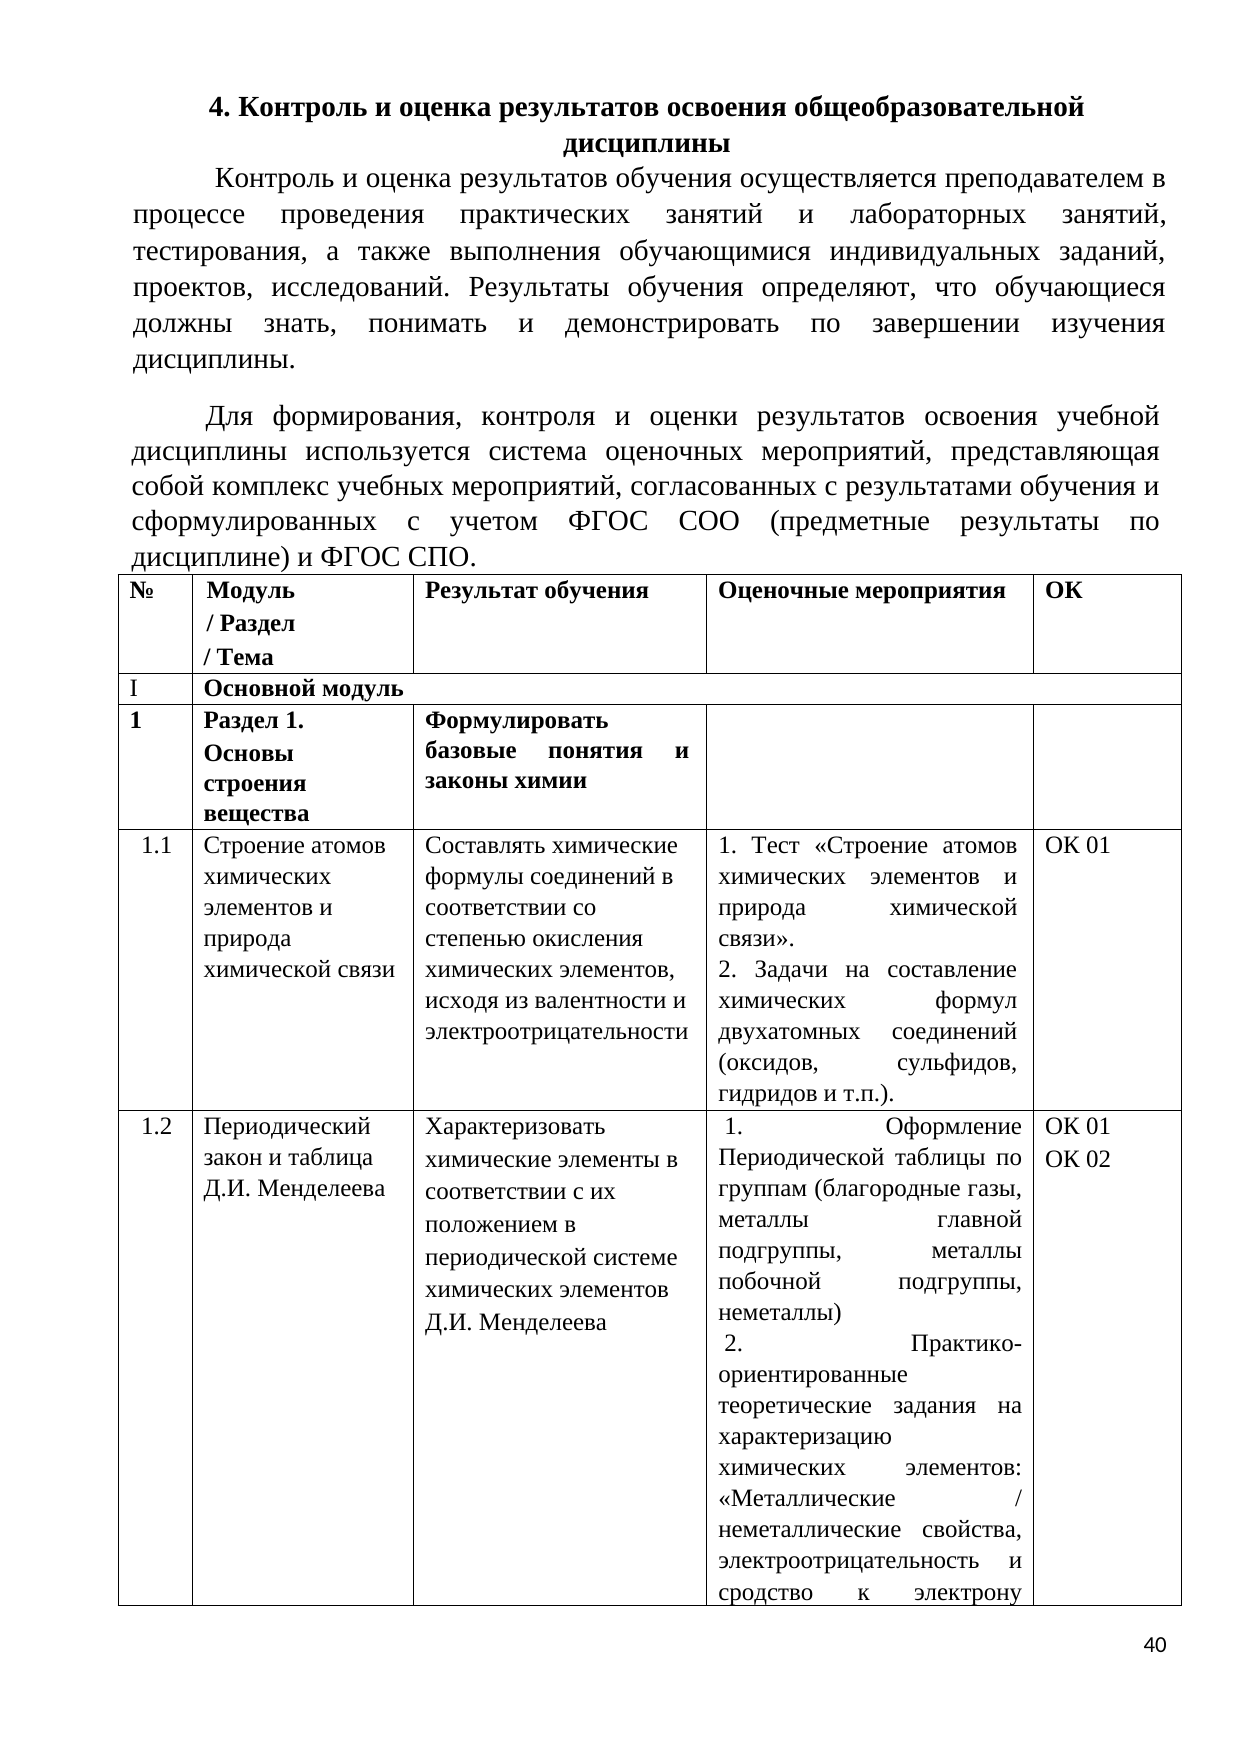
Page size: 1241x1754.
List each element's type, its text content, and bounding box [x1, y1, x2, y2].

table_cell Формулировать базовые понятия и законы химии [414, 705, 706, 829]
table_cell 1.2 [119, 1111, 192, 1605]
table_cell [707, 705, 1033, 829]
table_cell [1034, 705, 1181, 829]
table_header Модуль / Раздел / Тема [193, 575, 413, 672]
table_cell Раздел 1. Основы строения вещества [193, 705, 413, 829]
table_cell 1.1 [119, 830, 192, 1110]
table_cell Строение атомов химических элементов и природа химической связи [193, 830, 413, 1110]
table_header ОК [1034, 575, 1181, 672]
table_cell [414, 1111, 706, 1605]
table_header № [119, 575, 192, 672]
table_cell ОК 01 ОК 02 [1034, 1111, 1181, 1605]
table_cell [193, 1111, 413, 1605]
table_cell Составлять химические формулы соединений в соответствии со степенью окисления химических элементов, исходя из валентности и электроотрицательности [414, 830, 706, 1110]
text Для формирования, контроля и оценки результатов освоения учебной дисциплины используется система оценочных мероприятий, представляющая собой комплекс учебных мероприятий, согласованных с результатами обучения и сформулированных с учетом ФГОС СОО (предметные результаты по дисциплине) и ФГОС СПО. [131, 398, 1160, 572]
table_header Результат обучения [414, 575, 706, 672]
table_cell 1 [119, 705, 192, 829]
table_cell I [119, 674, 192, 704]
table_cell ОК 01 [1034, 830, 1181, 1110]
subtitle Контроль и оценка результатов освоения общеобразовательной дисциплины [133, 89, 1161, 158]
text Контроль и оценка результатов обучения осуществляется преподавателем в процессе проведения практических занятий и лабораторных занятий, тестирования, а также выполнения обучающимися индивидуальных заданий, проектов, исследований. Результаты обучения определяют, что обучающиеся должны знать, понимать и демонстрировать по завершении изучения дисциплины. [133, 160, 1167, 374]
table_cell 1. Тест «Строение атомов химических элементов и природа химической связи». 2. Задачи на составление химических формул двухатомных соединений (оксидов, сульфидов, гидридов и т.п.). [707, 830, 1033, 1110]
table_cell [707, 1111, 1033, 1605]
table_header Оценочные мероприятия [707, 575, 1033, 672]
table_cell Основной модуль [193, 674, 1181, 704]
